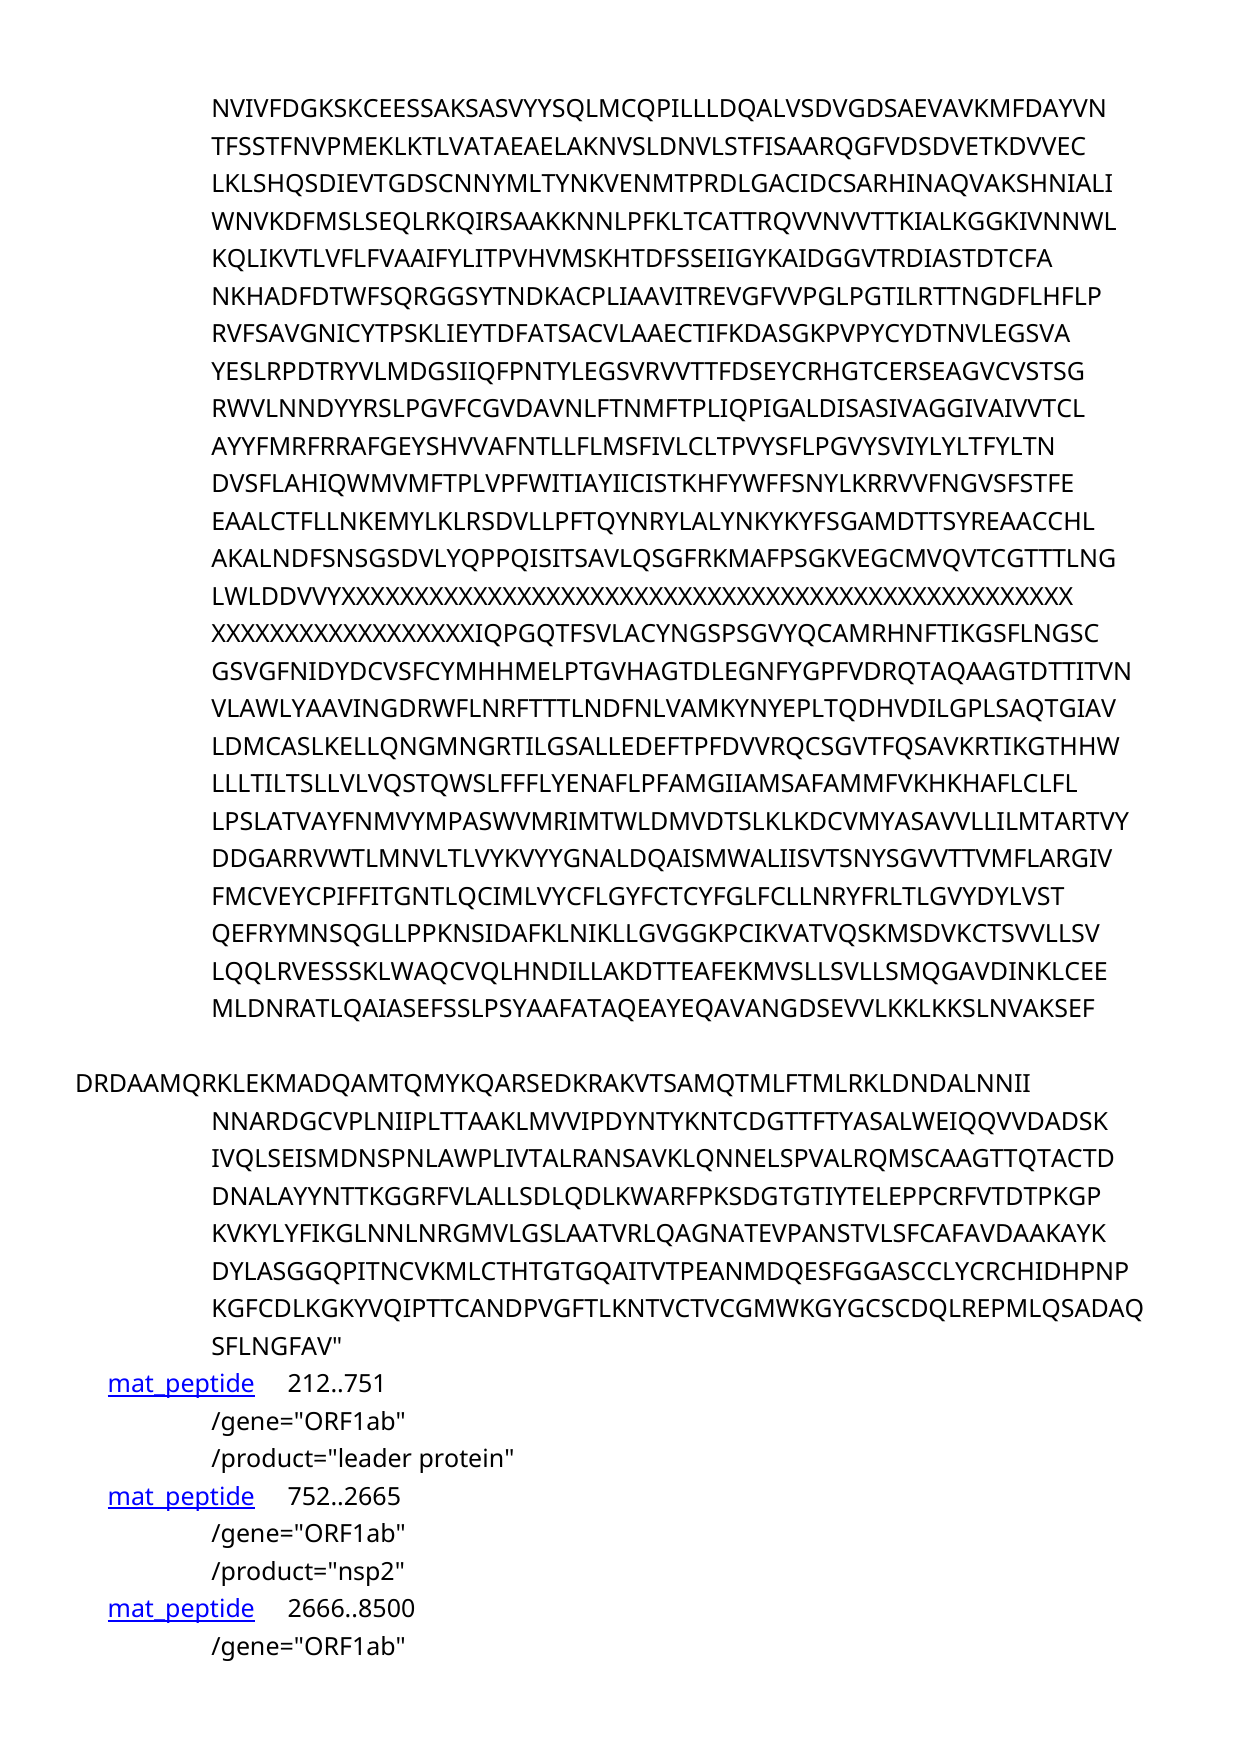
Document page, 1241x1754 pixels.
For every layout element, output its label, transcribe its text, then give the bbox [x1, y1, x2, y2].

text DDGARRVWTLMNVLTLVYKVYYGNALDQAISMWALIISVTSNYSGVVTTVMFLARGIV [75, 839, 1165, 877]
text KGFCDLKGKYVQIPTTCANDPVGFTLKNTVCTVCGMWKGYGCSCDQLREPMLQSADAQ [75, 1289, 1165, 1327]
text NNARDGCVPLNIIPLTTAAKLMVVIPDYNTYKNTCDGTTFTYASALWEIQQVVDADSK [75, 1102, 1165, 1139]
text LDMCASLKELLQNGMNGRTILGSALLEDEFTPFDVVRQCSGVTFQSAVKRTIKGTHHW [75, 727, 1165, 764]
text YESLRPDTRYVLMDGSIIQFPNTYLEGSVRVVTTFDSEYCRHGTCERSEAGVCVSTSG [75, 352, 1165, 389]
text SFLNGFAV" [75, 1327, 1165, 1364]
text DVSFLAHIQWMVMFTPLVPFWITIAYIICISTKHFYWFFSNYLKRRVVFNGVSFSTFE [75, 464, 1165, 502]
text AYYFMRFRRAFGEYSHVVAFNTLLFLMSFIVLCLTPVYSFLPGVYSVIYLYLTFYLTN [75, 427, 1165, 464]
text FMCVEYCPIFFITGNTLQCIMLVYCFLGYFCTCYFGLFCLLNRYFRLTLGVYDYLVST [75, 877, 1165, 914]
text IVQLSEISMDNSPNLAWPLIVTALRANSAVKLQNNELSPVALRQMSCAAGTTQTACTD [75, 1139, 1165, 1177]
text LKLSHQSDIEVTGDSCNNYMLTYNKVENMTPRDLGACIDCSARHINAQVAKSHNIALI [75, 164, 1165, 202]
text QEFRYMNSQGLLPPKNSIDAFKLNIKLLGVGGKPCIKVATVQSKMSDVKCTSVVLLSV [75, 914, 1165, 952]
text mat_peptide 212..751 [75, 1364, 1165, 1402]
text AKALNDFSNSGSDVLYQPPQISITSAVLQSGFRKMAFPSGKVEGCMVQVTCGTTTLNG [75, 539, 1165, 577]
text MLDNRATLQAIASEFSSLPSYAAFATAQEAYEQAVANGDSEVVLKKLKKSLNVAKSEF [75, 989, 1165, 1027]
text mat_peptide 2666..8500 [75, 1589, 1165, 1627]
text TFSSTFNVPMEKLKTLVATAEAELAKNVSLDNVLSTFISAARQGFVDSDVETKDVVEC [75, 127, 1165, 164]
text RVFSAVGNICYTPSKLIEYTDFATSACVLAAECTIFKDASGKPVPYCYDTNVLEGSVA [75, 314, 1165, 352]
text XXXXXXXXXXXXXXXXXXIQPGQTFSVLACYNGSPSGVYQCAMRHNFTIKGSFLNGSC [75, 614, 1165, 652]
text LPSLATVAYFNMVYMPASWVMRIMTWLDMVDTSLKLKDCVMYASAVVLLILMTARTVY [75, 802, 1165, 839]
text RWVLNNDYYRSLPGVFCGVDAVNLFTNMFTPLIQPIGALDISASIVAGGIVAIVVTCL [75, 389, 1165, 427]
text /product="leader protein" [75, 1439, 1165, 1477]
text NKHADFDTWFSQRGGSYTNDKACPLIAAVITREVGFVVPGLPGTILRTTNGDFLHFLP [75, 277, 1165, 314]
text VLAWLYAAVINGDRWFLNRFTTTLNDFNLVAMKYNYEPLTQDHVDILGPLSAQTGIAV [75, 689, 1165, 727]
text /product="nsp2" [75, 1552, 1165, 1589]
text DRDAAMQRKLEKMADQAMTQMYKQARSEDKRAKVTSAMQTMLFTMLRKLDNDALNNII [75, 1027, 1165, 1102]
text GSVGFNIDYDCVSFCYMHHMELPTGVHAGTDLEGNFYGPFVDRQTAQAAGTDTTITVN [75, 652, 1165, 689]
text /gene="ORF1ab" [75, 1514, 1165, 1552]
text LLLTILTSLLVLVQSTQWSLFFFLYENAFLPFAMGIIAMSAFAMMFVKHKHAFLCLFL [75, 764, 1165, 802]
text LQQLRVESSSKLWAQCVQLHNDILLAKDTTEAFEKMVSLLSVLLSMQGAVDINKLCEE [75, 952, 1165, 989]
text KQLIKVTLVFLFVAAIFYLITPVHVMSKHTDFSSEIIGYKAIDGGVTRDIASTDTCFA [75, 239, 1165, 277]
text KVKYLYFIKGLNNLNRGMVLGSLAATVRLQAGNATEVPANSTVLSFCAFAVDAAKAYK [75, 1214, 1165, 1252]
text /gene="ORF1ab" [75, 1402, 1165, 1439]
text DNALAYYNTTKGGRFVLALLSDLQDLKWARFPKSDGTGTIYTELEPPCRFVTDTPKGP [75, 1177, 1165, 1214]
text LWLDDVVYXXXXXXXXXXXXXXXXXXXXXXXXXXXXXXXXXXXXXXXXXXXXXXXXXX [75, 577, 1165, 614]
text DYLASGGQPITNCVKMLCTHTGTGQAITVTPEANMDQESFGGASCCLYCRCHIDHPNP [75, 1252, 1165, 1289]
text EAALCTFLLNKEMYLKLRSDVLLPFTQYNRYLALYNKYKYFSGAMDTTSYREAACCHL [75, 502, 1165, 539]
text /gene="ORF1ab" [75, 1627, 1165, 1664]
text NVIVFDGKSKCEESSAKSASVYYSQLMCQPILLLDQALVSDVGDSAEVAVKMFDAYVN [75, 89, 1165, 127]
text WNVKDFMSLSEQLRKQIRSAAKKNNLPFKLTCATTRQVVNVVTTKIALKGGKIVNNWL [75, 202, 1165, 239]
text mat_peptide 752..2665 [75, 1477, 1165, 1514]
